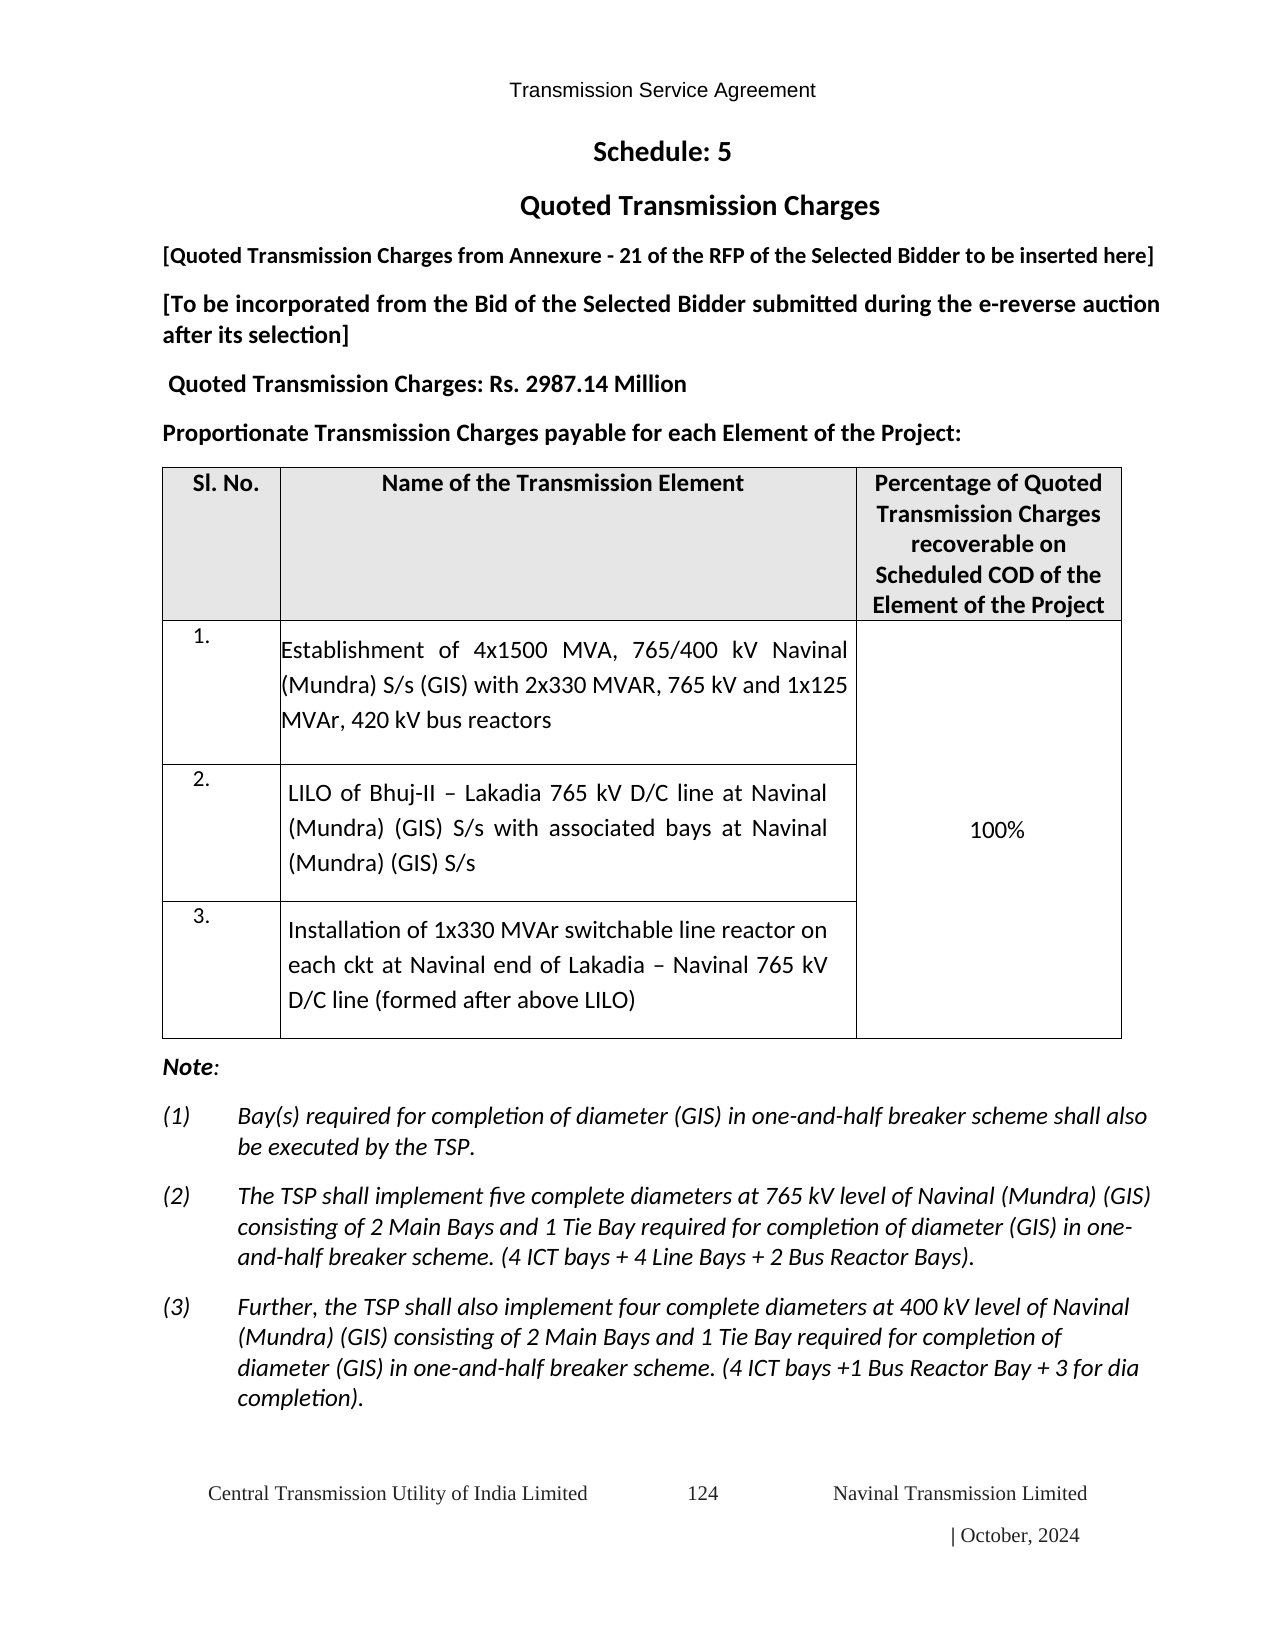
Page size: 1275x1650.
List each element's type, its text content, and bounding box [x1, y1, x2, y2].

table_header Percentage of Quoted Transmission Charges recoverable on Scheduled COD of the Element of the Project [857, 468, 1121, 620]
table_header Sl. No. [163, 468, 280, 620]
table_cell [163, 621, 280, 763]
text (1) Bay(s) required for completion of diameter (GIS) in one-and-half breaker scheme shall also be executed by the TSP. [162, 1101, 1162, 1162]
text [To be incorporated from the Bid of the Selected Bidder submitted during the e-reverse auction after its selection] [162, 288, 1162, 349]
table_cell 100% [857, 621, 1121, 1038]
text [Quoted Transmission Charges from Annexure - 21 of the RFP of the Selected Bidder to be inserted here] [162, 241, 1162, 269]
text Schedule: 5 [162, 133, 1162, 168]
text (3) Further, the TSP shall also implement four complete diameters at 400 kV level of Navinal (Mundra) (GIS) consisting of 2 Main Bays and 1 Tie Bay required for completion of diameter (GIS) in one-and-half breaker scheme. (4 ICT bays +1 Bus Reactor Bay + 3 for dia completion). [162, 1291, 1162, 1413]
text Note: [162, 1051, 1162, 1082]
table_cell Establishment of 4x1500 MVA, 765/400 kV Navinal (Mundra) S/s (GIS) with 2x330 MVAR, 765 kV and 1x125 MVAr, 420 kV bus reactors [281, 621, 856, 763]
text Quoted Transmission Charges [237, 187, 1162, 223]
table_cell [163, 902, 280, 1038]
text Quoted Transmission Charges: Rs. 2987.14 Million [162, 368, 1162, 398]
text Proportionate Transmission Charges payable for each Element of the Project: [162, 417, 1162, 448]
table_cell [163, 765, 280, 901]
table_header Name of the Transmission Element [281, 468, 856, 620]
text (2) The TSP shall implement five complete diameters at 765 kV level of Navinal (Mundra) (GIS) consisting of 2 Main Bays and 1 Tie Bay required for completion of diameter (GIS) in one-and-half breaker scheme. (4 ICT bays + 4 Line Bays + 2 Bus Reactor Bays). [162, 1180, 1162, 1272]
table_cell LILO of Bhuj-II – Lakadia 765 kV D/C line at Navinal (Mundra) (GIS) S/s with associated bays at Navinal (Mundra) (GIS) S/s [281, 765, 856, 901]
table_cell Installation of 1x330 MVAr switchable line reactor on each ckt at Navinal end of Lakadia – Navinal 765 kV D/C line (formed after above LILO) [281, 902, 856, 1038]
